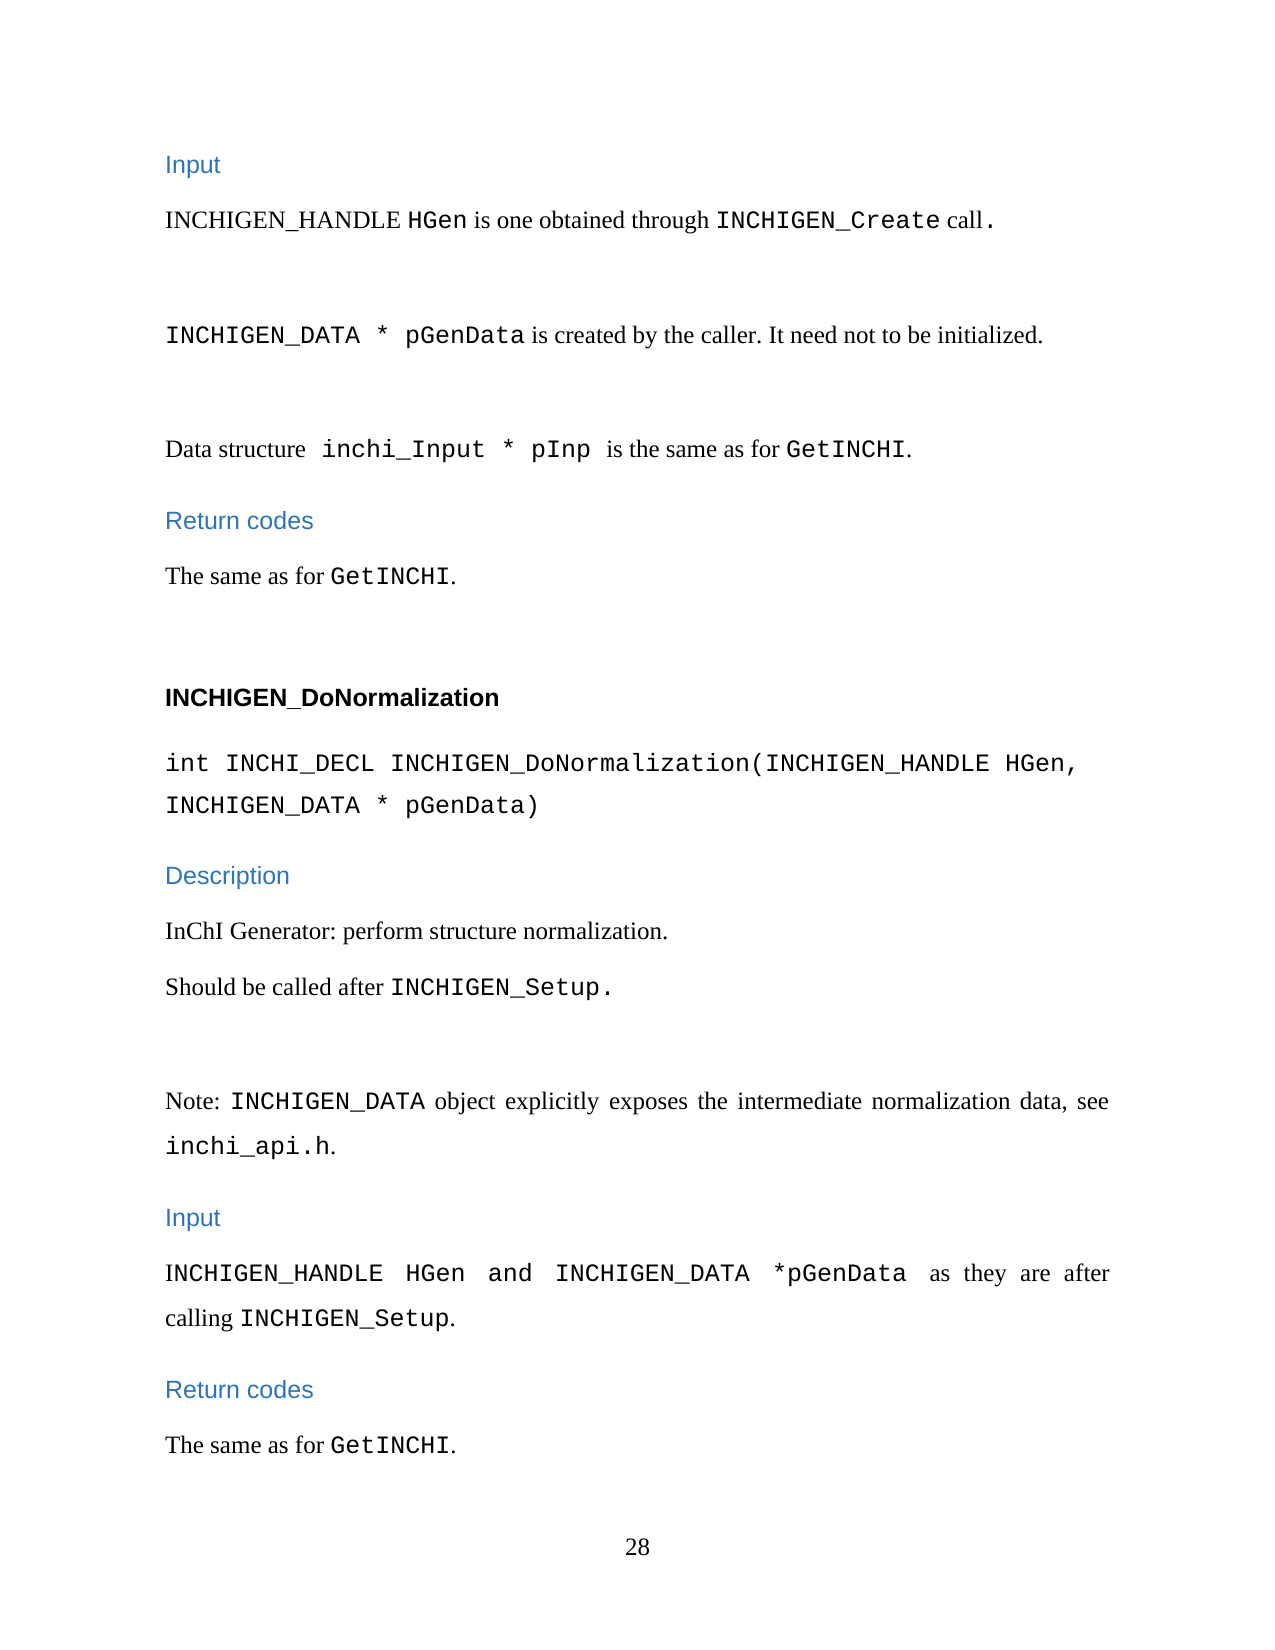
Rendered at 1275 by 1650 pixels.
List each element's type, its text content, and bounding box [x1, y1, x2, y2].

subtitle Return codes [165, 1375, 1110, 1403]
subtitle Input [165, 150, 1110, 179]
text INCHIGEN_HANDLE HGen is one obtained through INCHIGEN_Create call. [165, 206, 1110, 236]
text The same as for GetINCHI. [165, 1430, 1110, 1461]
text Should be called after INCHIGEN_Setup. [165, 972, 1110, 1003]
subtitle Description [165, 861, 1110, 889]
text INCHIGEN_HANDLE HGen and INCHIGEN_DATA *pGenData as they are after calling INCHIGEN_Setup. [165, 1258, 1110, 1334]
text int INCHI_DECL INCHIGEN_DoNormalization(INCHIGEN_HANDLE HGen, INCHIGEN_DATA * pGenData) [165, 751, 1110, 821]
text The same as for GetINCHI. [165, 561, 1110, 592]
text InChI Generator: perform structure normalization. [165, 916, 1110, 945]
subtitle Return codes [165, 506, 1110, 534]
text Note: INCHIGEN_DATA object explicitly exposes the intermediate normalization data, see inchi_api.h. [165, 1086, 1110, 1162]
subtitle INCHIGEN_DoNormalization [165, 682, 1110, 711]
text Data structure inchi_Input * pInp is the same as for GetINCHI. [165, 434, 1110, 465]
text INCHIGEN_DATA * pGenData is created by the caller. It need not to be initialized. [165, 320, 1110, 351]
subtitle Input [165, 1203, 1110, 1231]
